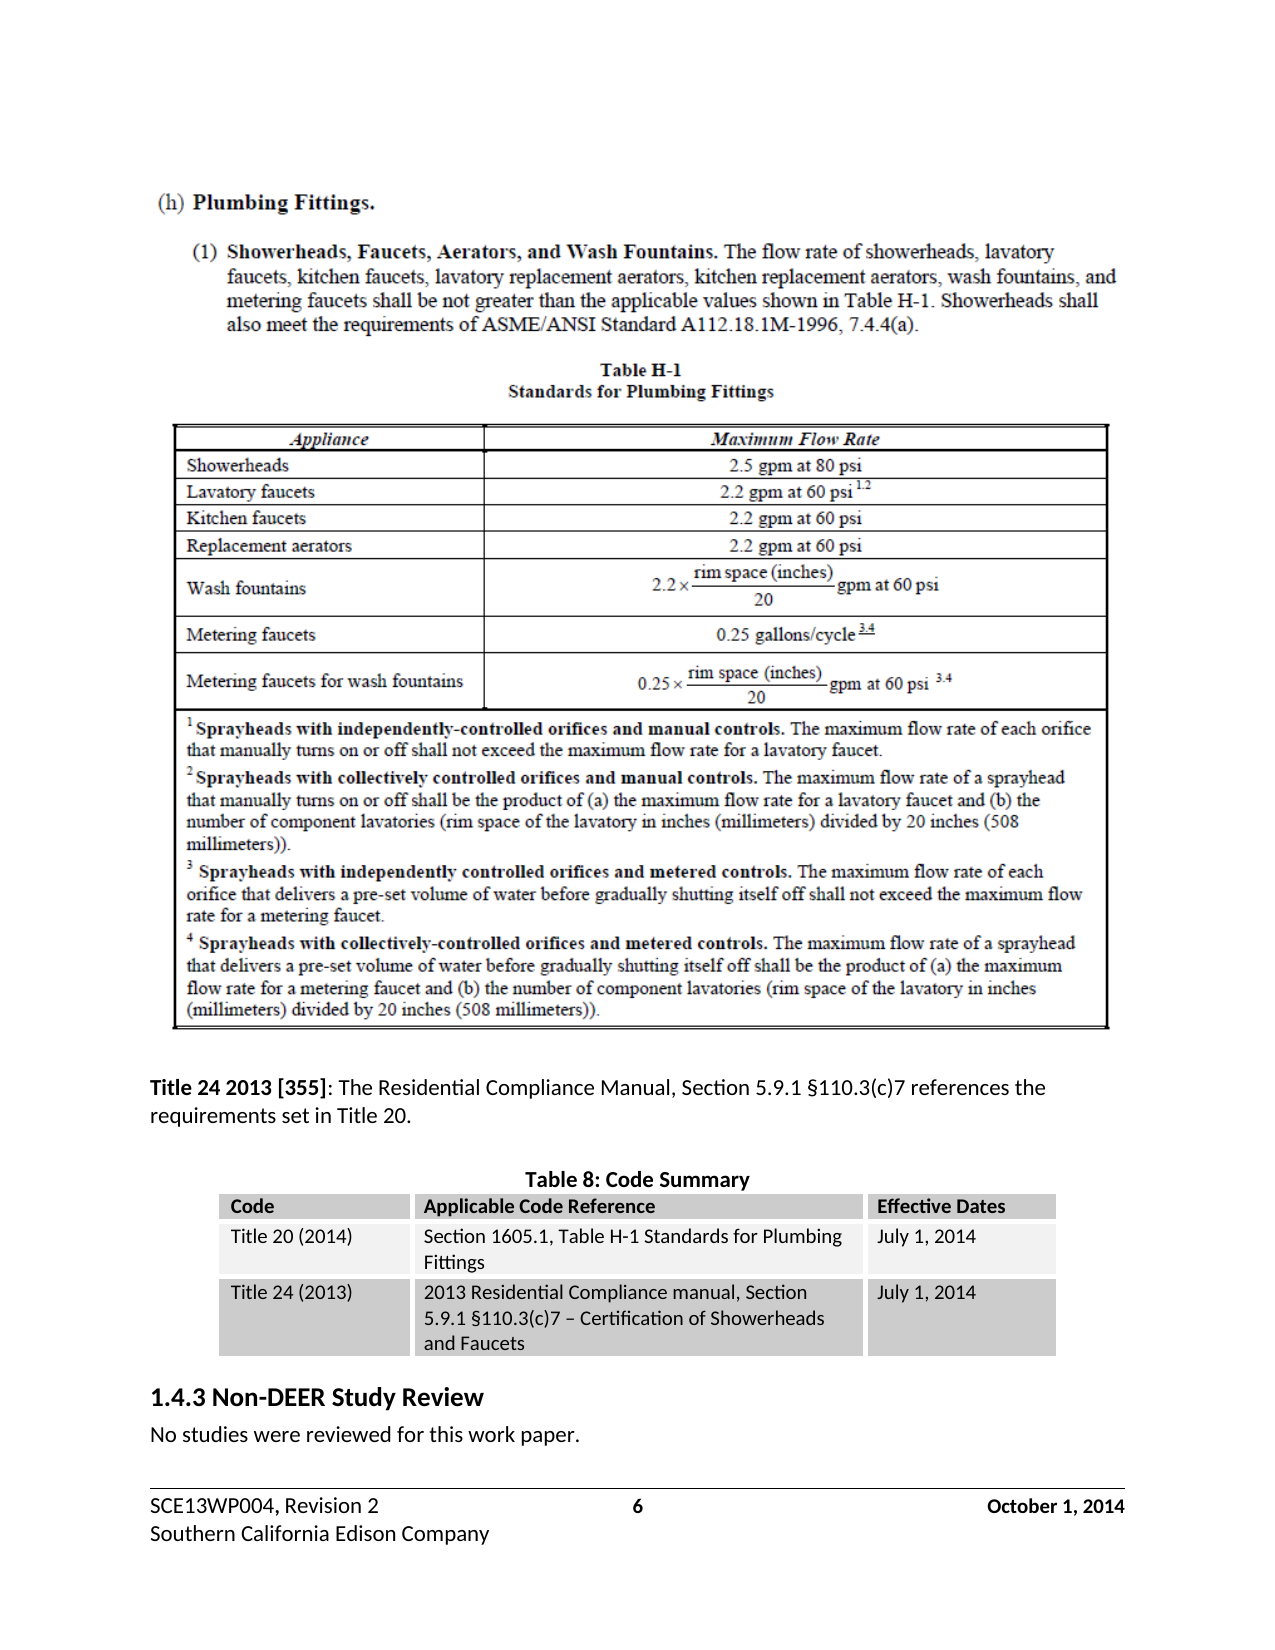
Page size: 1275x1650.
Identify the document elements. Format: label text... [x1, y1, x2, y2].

table_header Applicable Code Reference [415, 1194, 863, 1219]
table_cell 2013 Residential Compliance manual, Section 5.9.1 §110.3(c)7 – Certification of Showerheads and Faucets [415, 1279, 863, 1356]
text No studies were reviewed for this work paper. [150, 1420, 1125, 1448]
text Table 8: Code Summary [150, 1166, 1125, 1194]
table_cell July 1, 2014 [868, 1224, 1056, 1274]
table_cell Title 20 (2014) [219, 1224, 410, 1274]
table_cell Title 24 (2013) [219, 1279, 410, 1356]
table_cell Section 1605.1, Table H-1 Standards for Plumbing Fittings [415, 1224, 863, 1274]
text Title 24 2013 [355]: The Residential Compliance Manual, Section 5.9.1 §110.3(c)7 references the requirements set in Title 20. [150, 1073, 1125, 1129]
subtitle 1.4.3 Non-DEER Study Review [150, 1381, 1125, 1413]
table_cell July 1, 2014 [868, 1279, 1056, 1356]
table_header Code [219, 1194, 410, 1219]
table_header Effective Dates [868, 1194, 1056, 1219]
picture [150, 182, 1125, 1037]
